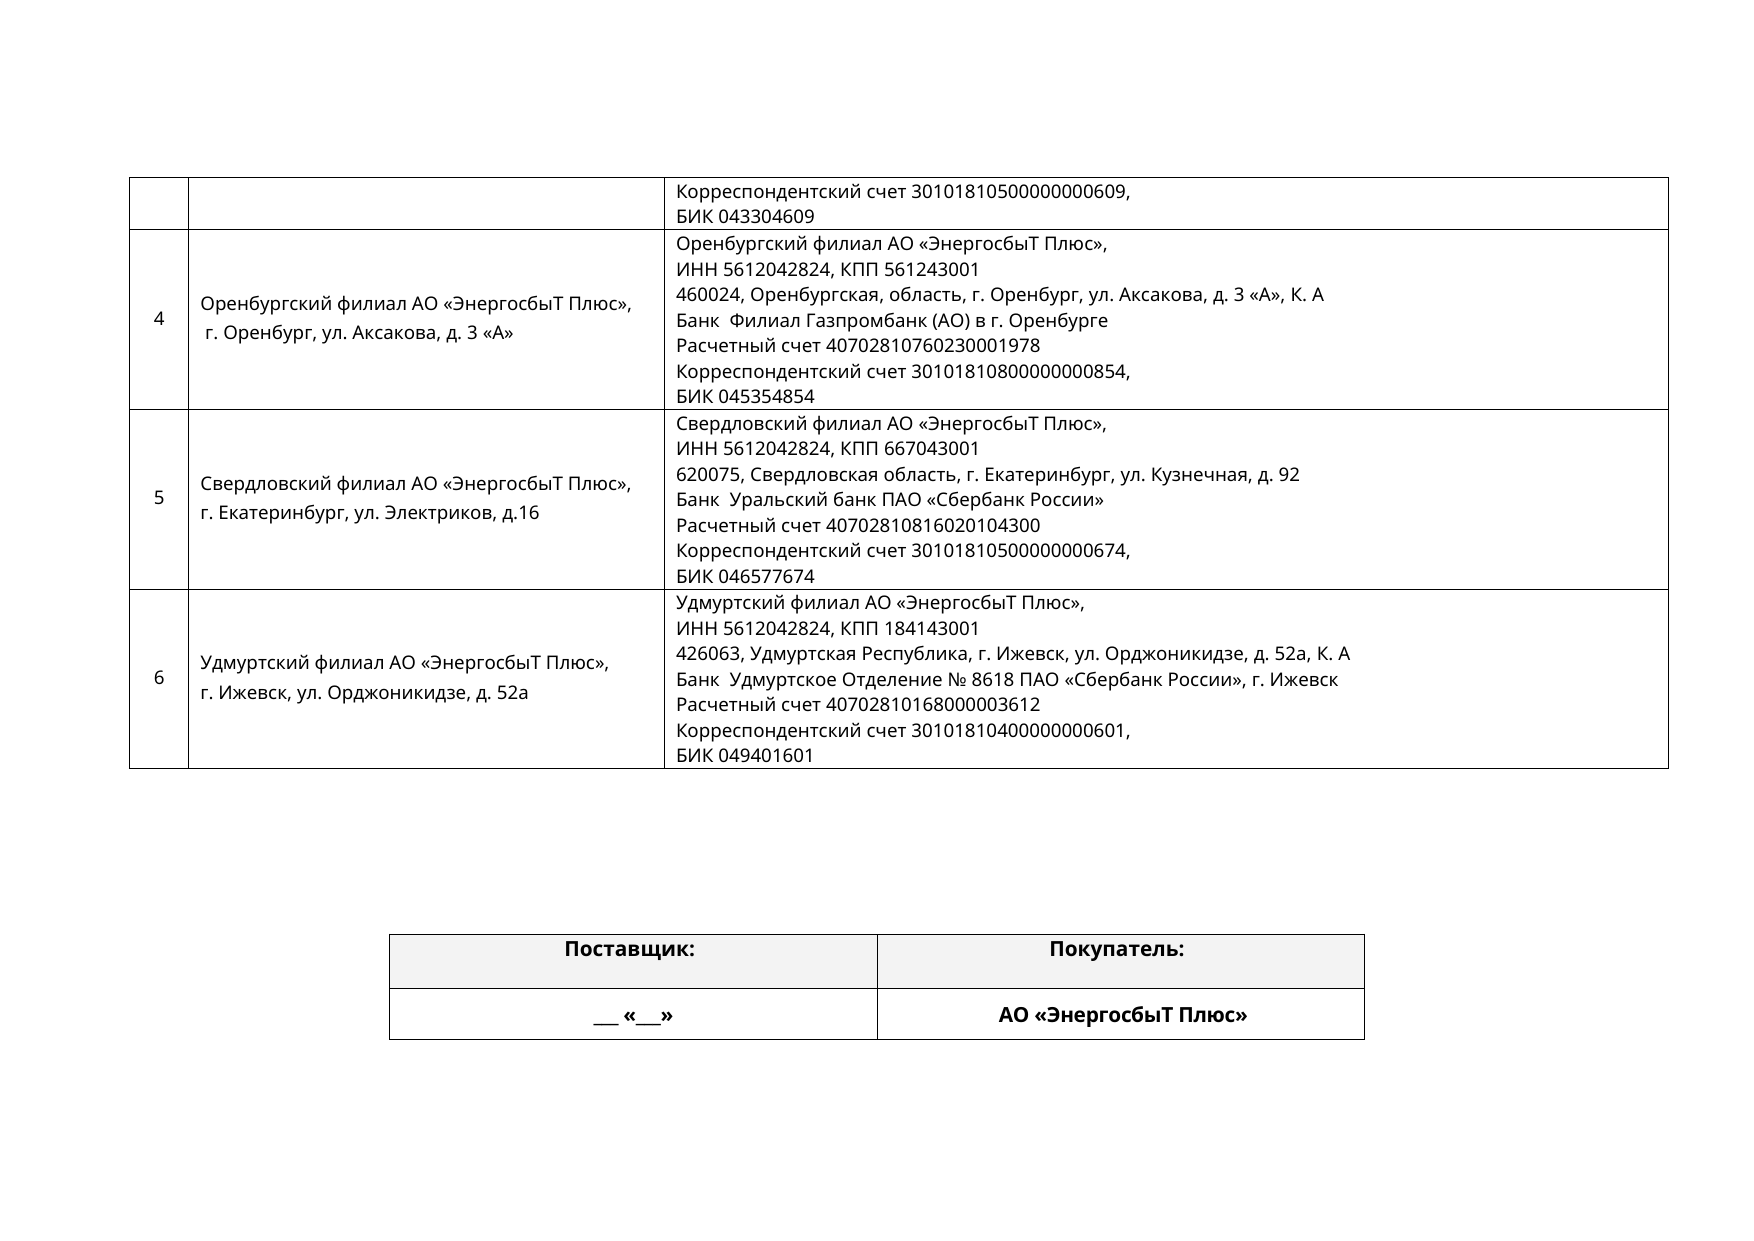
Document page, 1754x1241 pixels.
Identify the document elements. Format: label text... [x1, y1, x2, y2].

table_header Покупатель: [878, 935, 1364, 988]
table_cell ___ «___» [390, 989, 877, 1039]
table_header Поставщик: [390, 935, 877, 988]
table_cell Оренбургский филиал АО «ЭнергосбыТ Плюс», г. Оренбург, ул. Аксакова, д. 3 «А» [189, 230, 664, 409]
table_cell 6 [130, 590, 188, 768]
table_cell 4 [130, 230, 188, 409]
table_cell Оренбургский филиал АО «ЭнергосбыТ Плюс», ИНН 5612042824, КПП 561243001 460024, Оренбургская, область, г. Оренбург, ул. Аксакова, д. 3 «А», К. А Банк Филиал Газпромбанк (АО) в г. Оренбурге Расчетный счет 40702810760230001978 Корреспондентский счет 30101810800000000854, БИК 045354854 [665, 230, 1668, 409]
table_cell 3 [130, 178, 188, 229]
table_cell Свердловский филиал АО «ЭнергосбыТ Плюс», ИНН 5612042824, КПП 667043001 620075, Свердловская область, г. Екатеринбург, ул. Кузнечная, д. 92 Банк Уральский банк ПАО «Сбербанк России» Расчетный счет 40702810816020104300 Корреспондентский счет 30101810500000000674, БИК 046577674 [665, 410, 1668, 589]
table_cell Свердловский филиал АО «ЭнергосбыТ Плюс», г. Екатеринбург, ул. Электриков, д.16 [189, 410, 664, 589]
table_cell Удмуртский филиал АО «ЭнергосбыТ Плюс», ИНН 5612042824, КПП 184143001 426063, Удмуртская Республика, г. Ижевск, ул. Орджоникидзе, д. 52а, К. А Банк Удмуртское Отделение № 8618 ПАО «Сбербанк России», г. Ижевск Расчетный счет 40702810168000003612 Корреспондентский счет 30101810400000000601, БИК 049401601 [665, 590, 1668, 768]
table_cell АО «ЭнергосбыТ Плюс» [878, 989, 1364, 1039]
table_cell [189, 178, 664, 229]
table_cell Удмуртский филиал АО «ЭнергосбыТ Плюс», г. Ижевск, ул. Орджоникидзе, д. 52а [189, 590, 664, 768]
table_cell 5 [130, 410, 188, 589]
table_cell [665, 178, 1668, 229]
